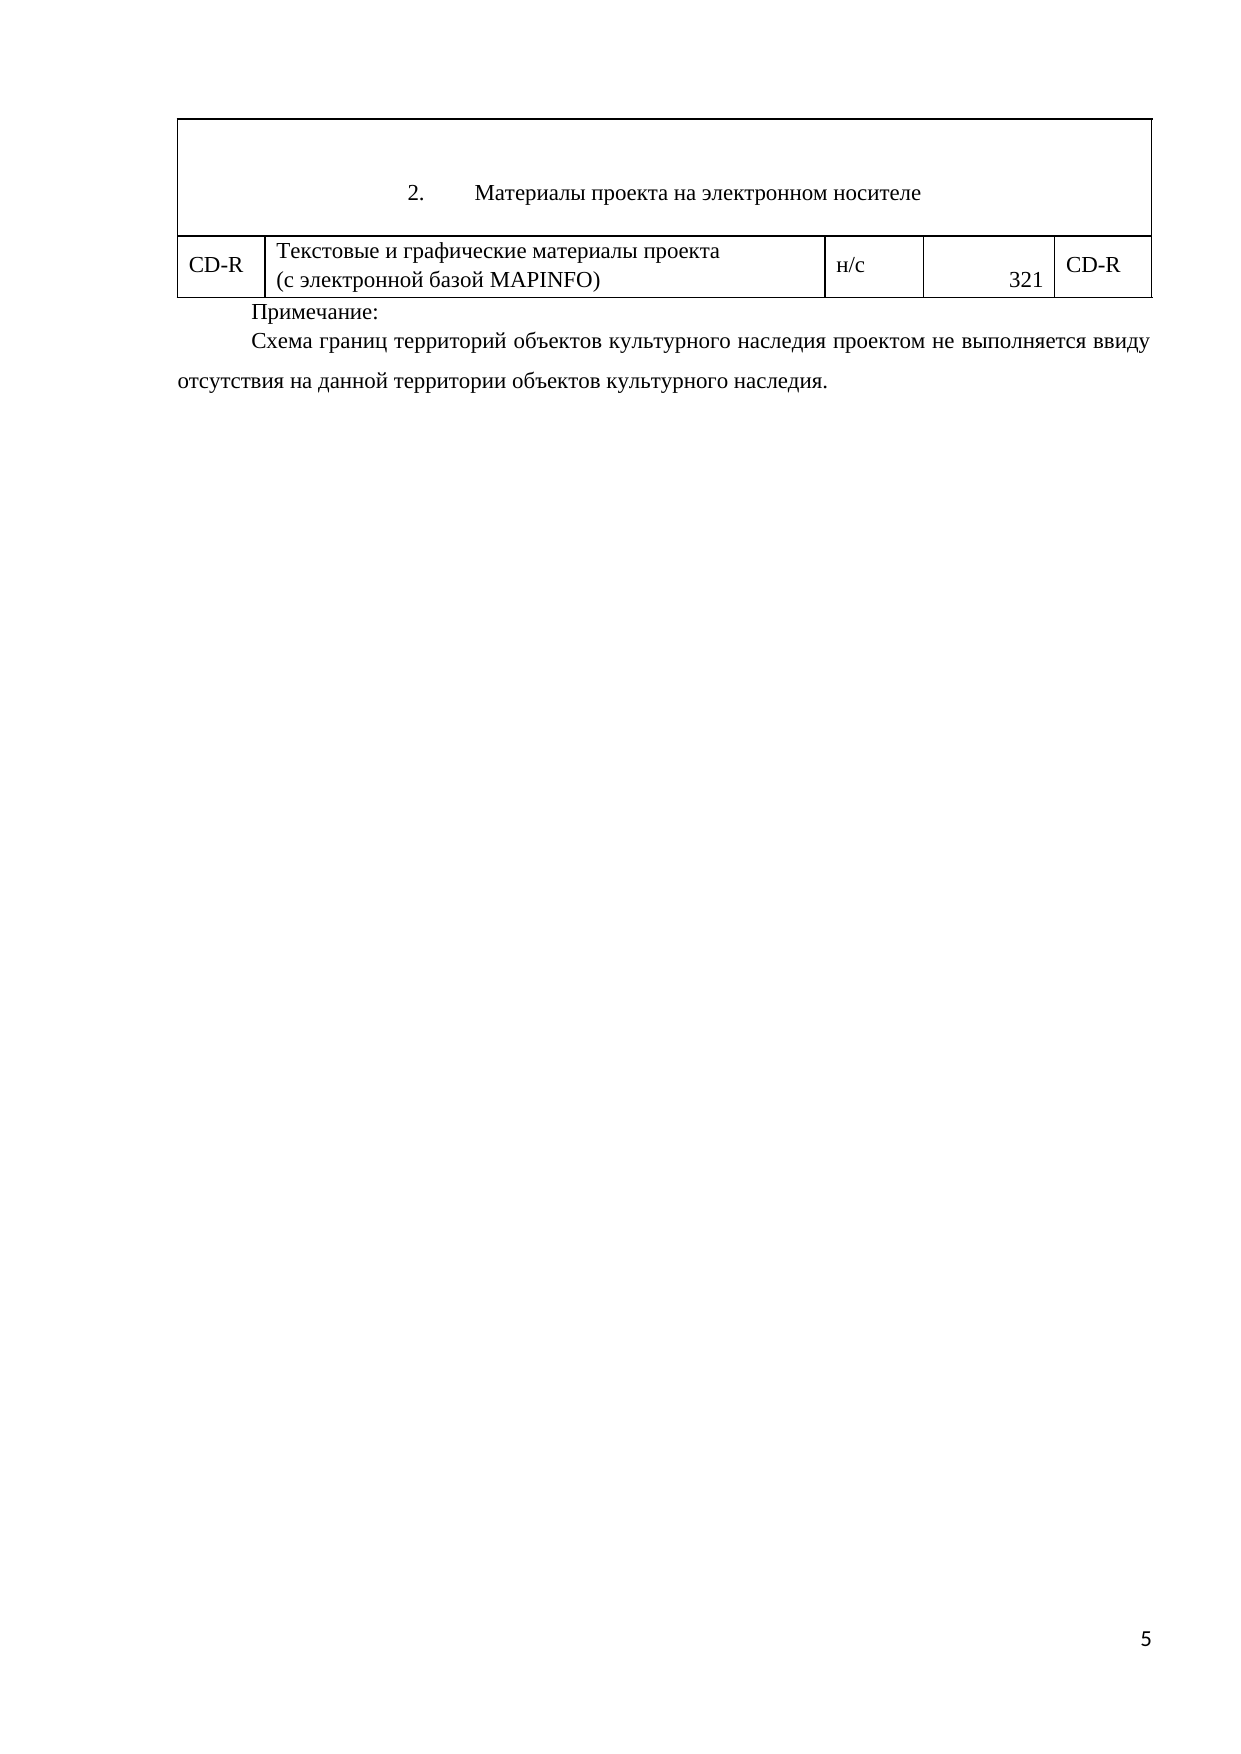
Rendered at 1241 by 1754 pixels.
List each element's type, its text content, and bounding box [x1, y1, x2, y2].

table_cell Текстовые и графические материалы проекта (с электронной базой MAPINFO) [266, 237, 824, 297]
table_cell н/с [826, 237, 923, 297]
table_cell 321 [924, 237, 1054, 297]
table_cell CD-R [1055, 237, 1151, 297]
table_cell CD-R [178, 237, 264, 297]
text Примечание: [177, 298, 1152, 324]
table_cell Материалы проекта на электронном носителе [178, 120, 1151, 235]
text Схема границ территорий объектов культурного наследия проектом не выполняется ввиду отсутствия на данной территории объектов культурного наследия.Оглавление [177, 327, 1152, 393]
